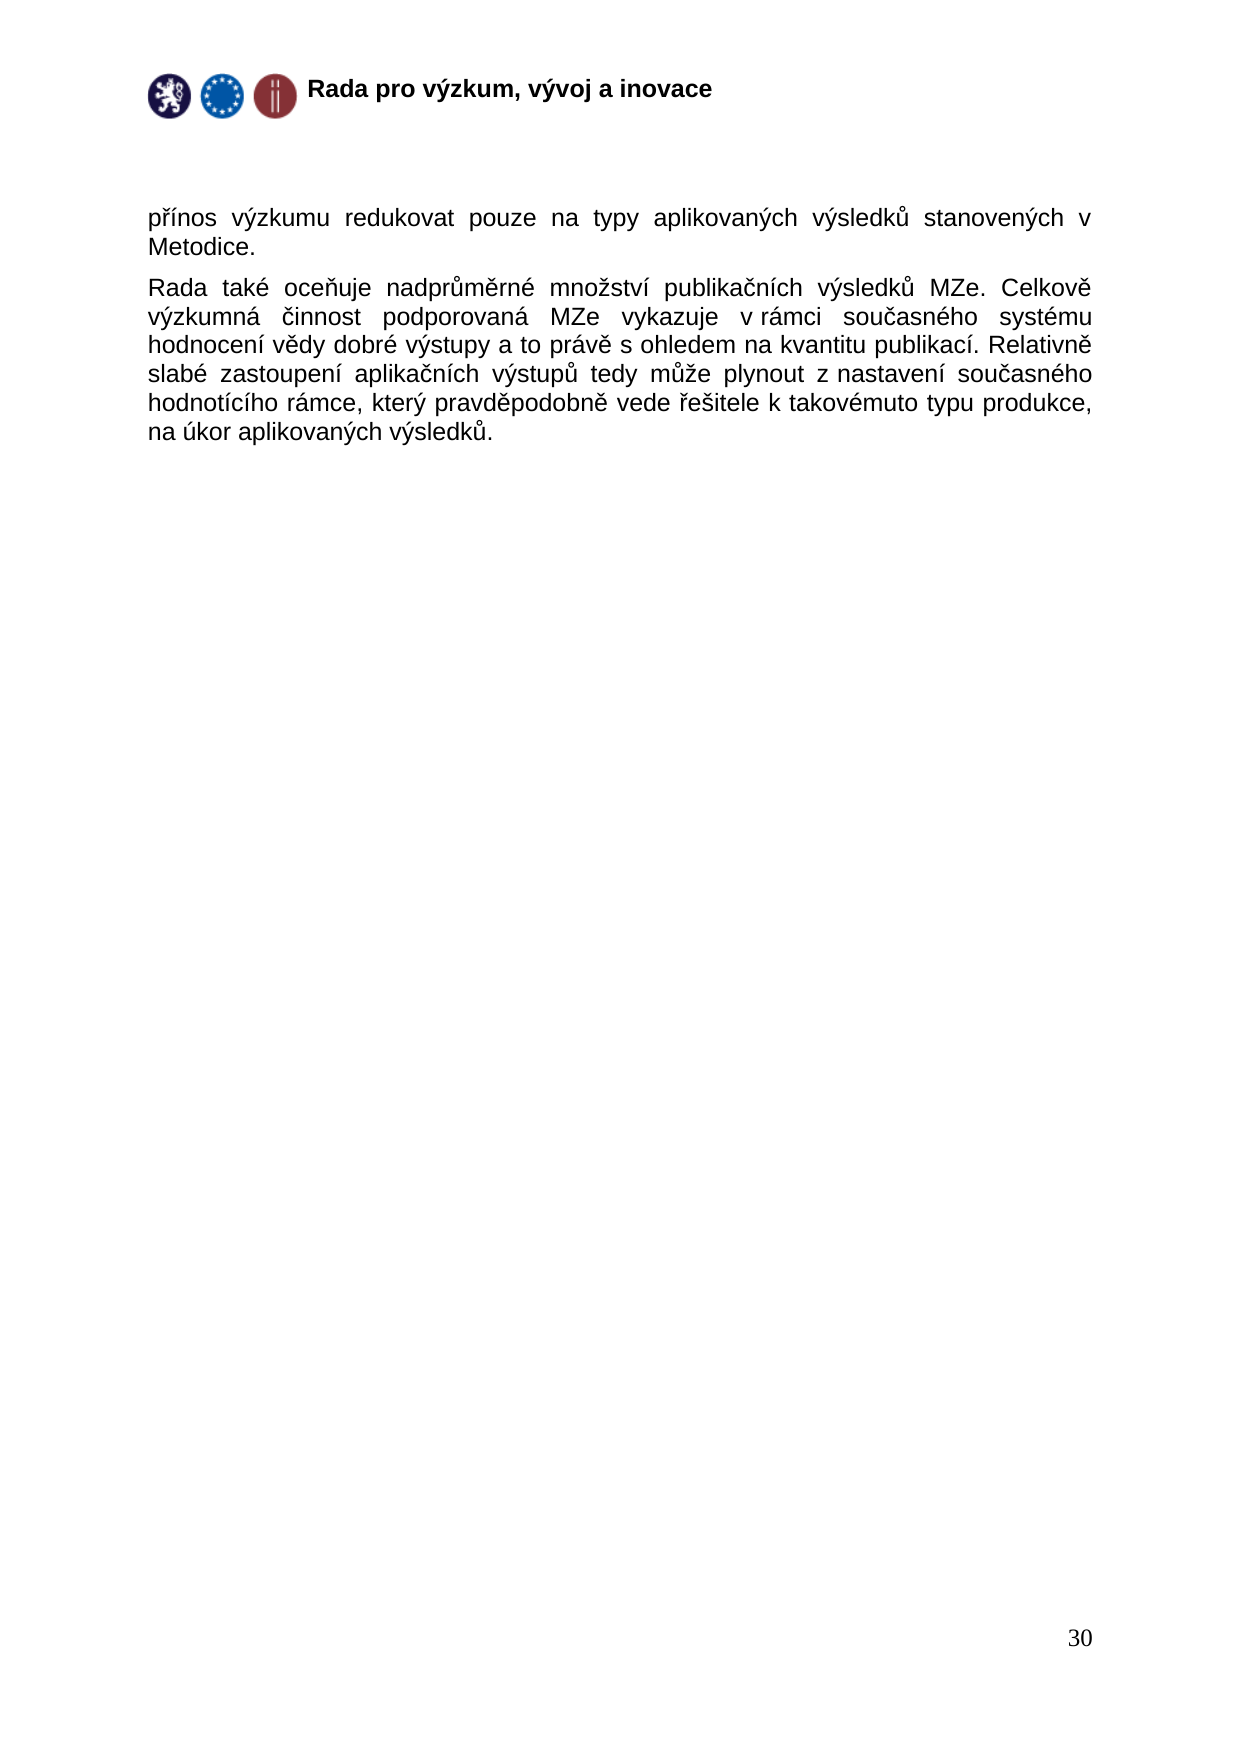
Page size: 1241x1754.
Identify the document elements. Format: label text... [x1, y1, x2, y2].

text Rada také oceňuje nadprůměrné množství publikačních výsledků MZe. Celkově výzkumná činnost podporovaná MZe vykazuje v rámci současného systému hodnocení vědy dobré výstupy a to právě s ohledem na kvantitu publikací. Relativně slabé zastoupení aplikačních výstupů tedy může plynout z nastavení současného hodnotícího rámce, který pravděpodobně vede řešitele k takovémuto typu produkce, na úkor aplikovaných výsledků. [148, 273, 1093, 445]
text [148, 203, 1093, 260]
picture [147, 73, 298, 120]
